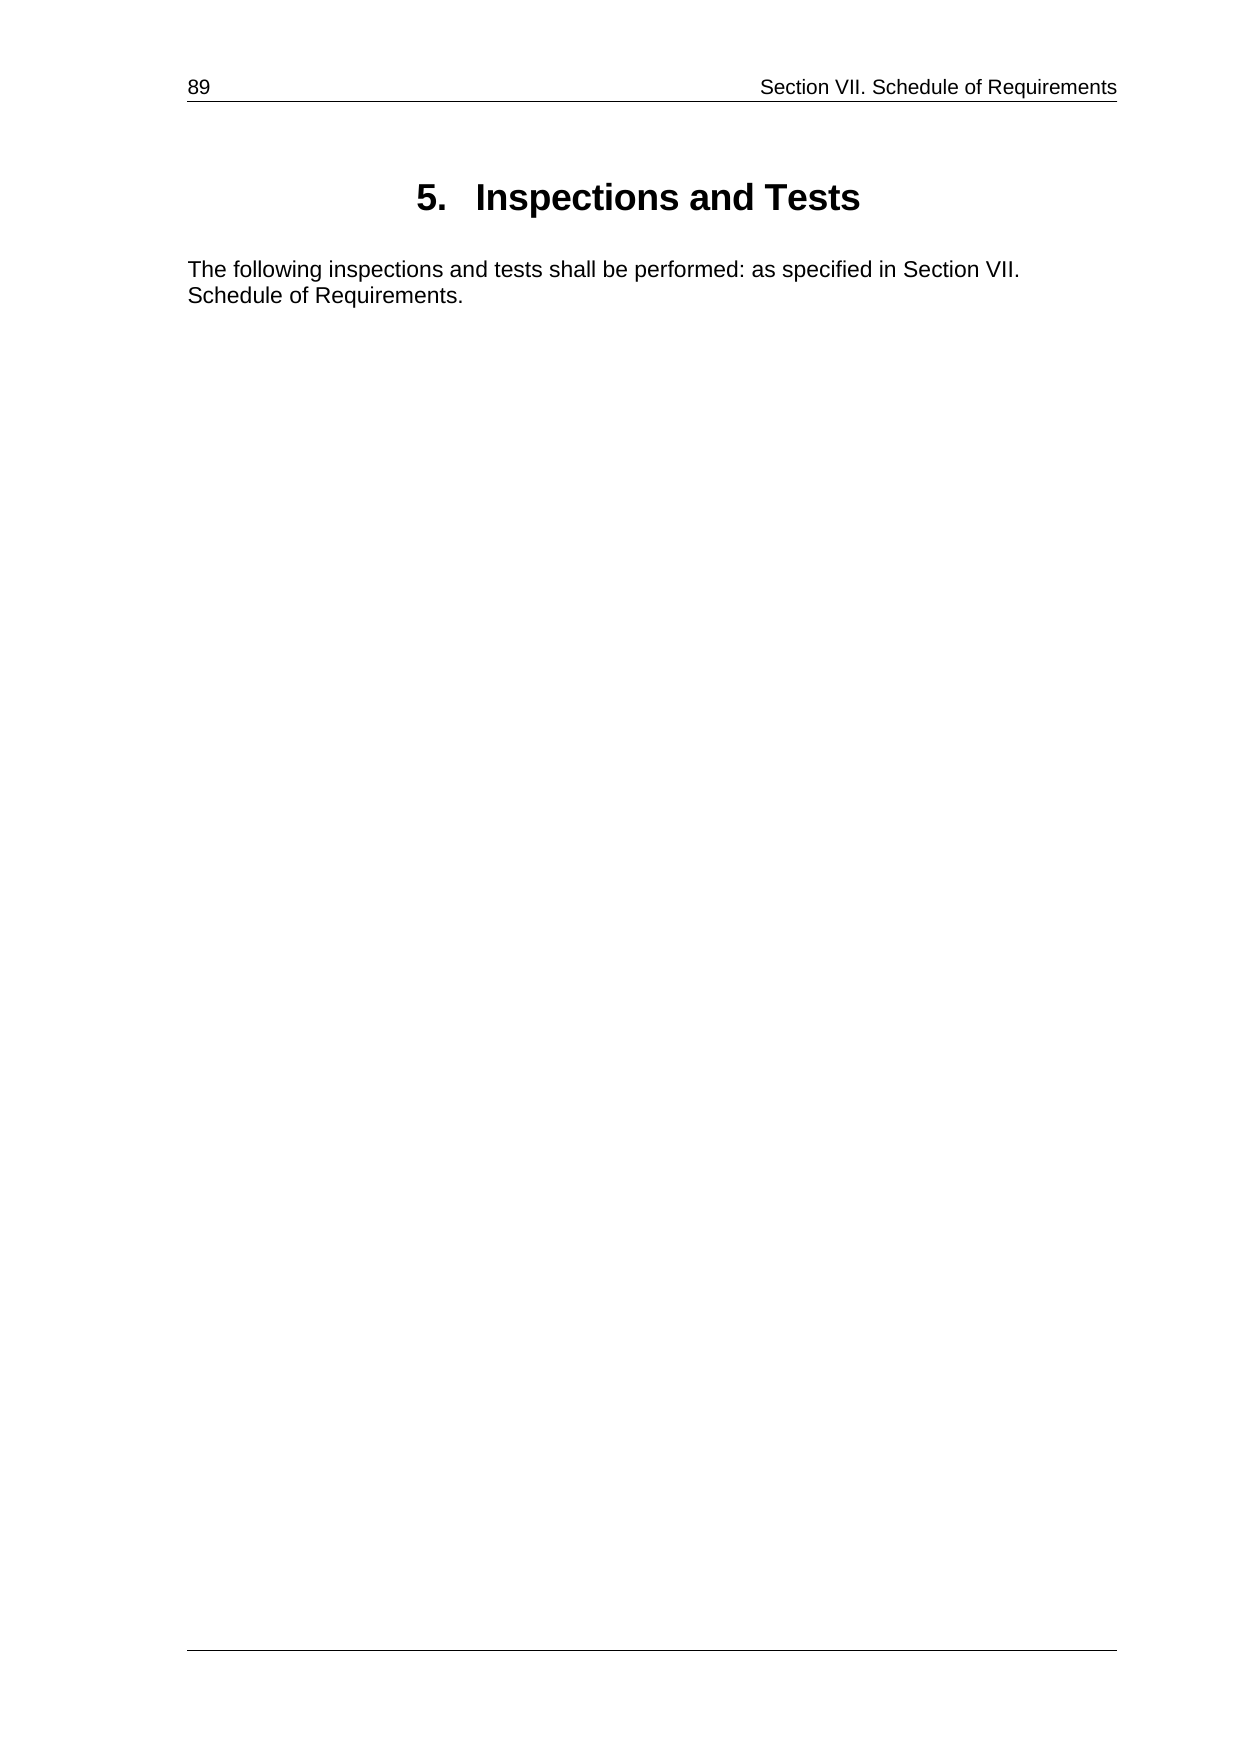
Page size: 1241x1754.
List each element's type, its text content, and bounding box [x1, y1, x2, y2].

text 5. Inspections and Tests [187, 175, 1090, 218]
text The following inspections and tests shall be performed: as specified in Section VII. Schedule of Requirements. [187, 256, 1090, 308]
